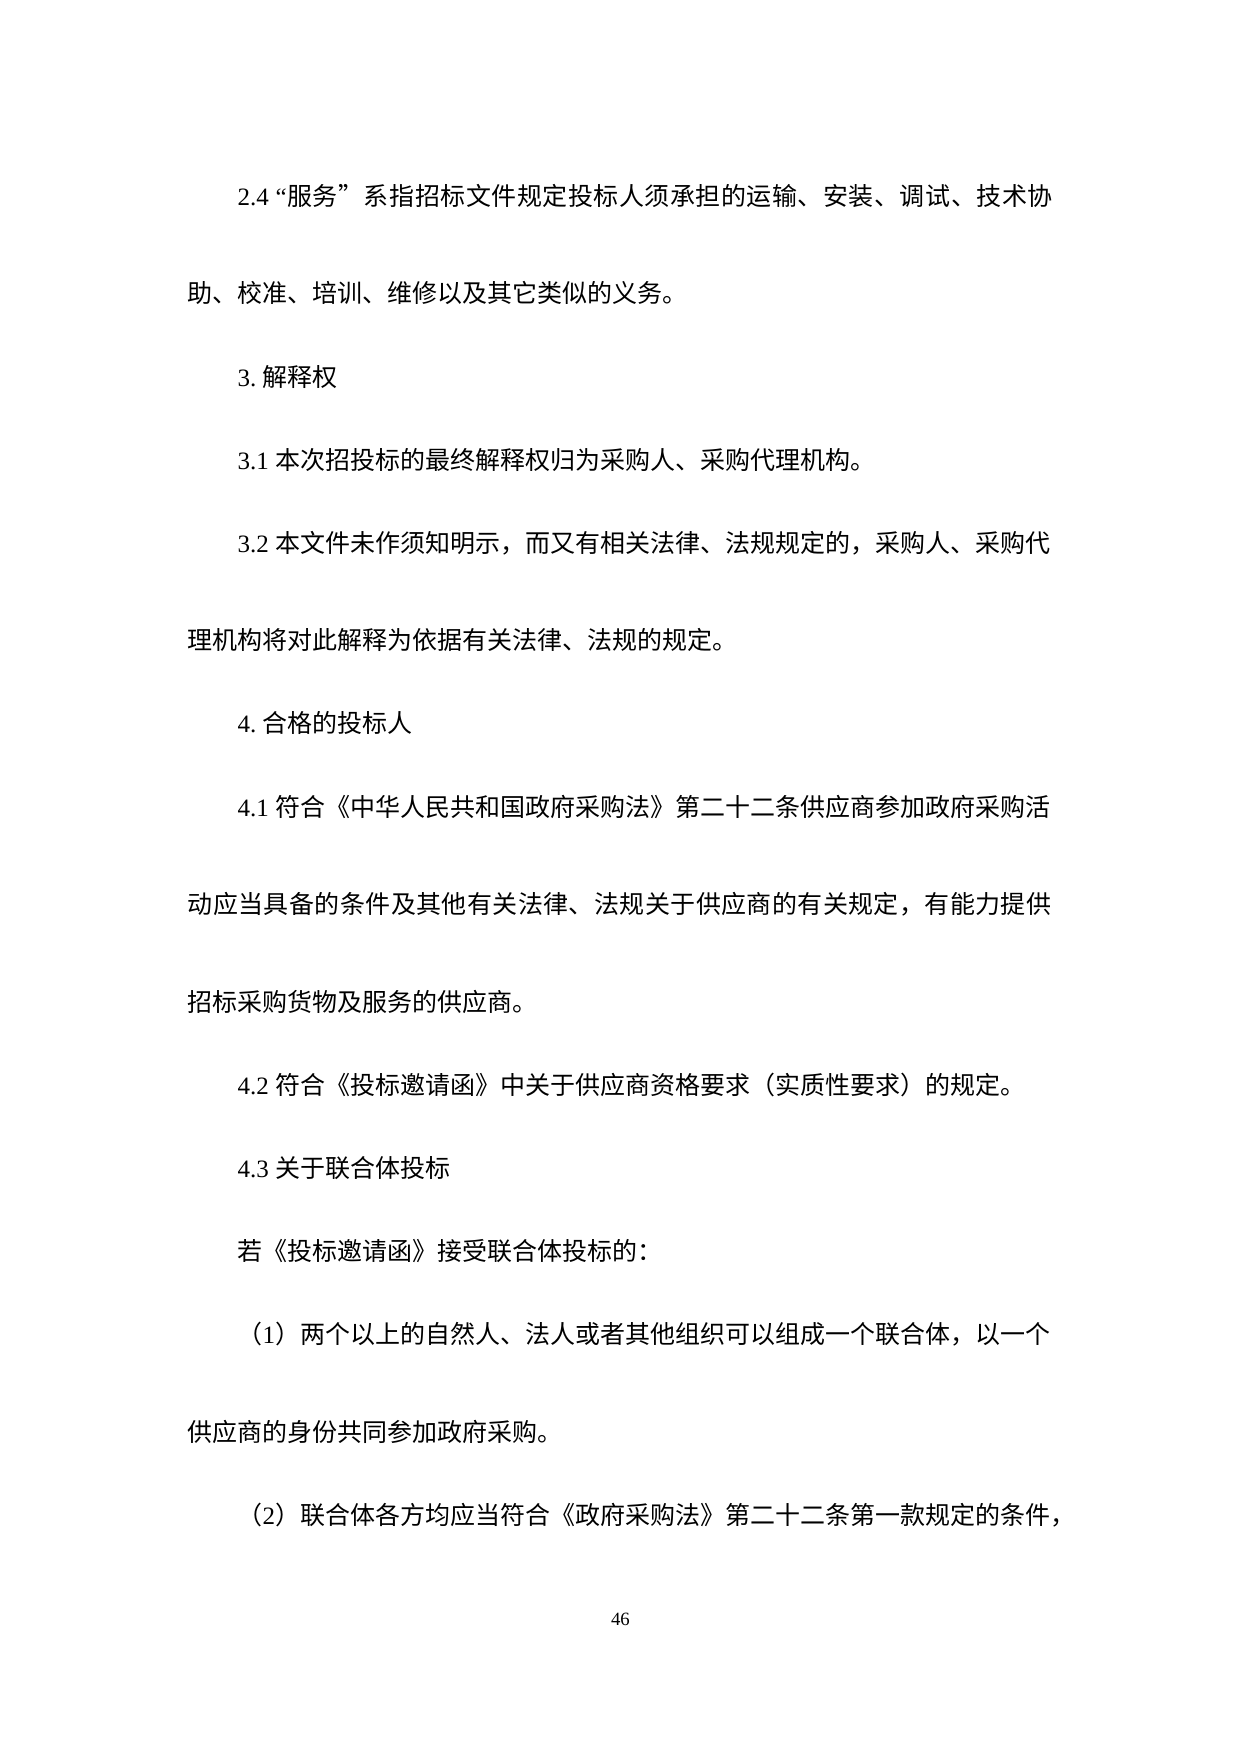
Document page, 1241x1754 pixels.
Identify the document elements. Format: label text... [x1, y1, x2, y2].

text 3.1 本次招投标的最终解释权归为采购人、采购代理机构。 [187, 426, 1053, 491]
text 4.1 符合《中华人民共和国政府采购法》第二十二条供应商参加政府采购活动应当具备的条件及其他有关法律、法规关于供应商的有关规定，有能力提供招标采购货物及服务的供应商。 [187, 773, 1053, 1033]
text 3. 解释权 [187, 343, 1053, 408]
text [187, 1481, 1053, 1546]
text 4. 合格的投标人 [187, 689, 1053, 754]
text 3.2 本文件未作须知明示，而又有相关法律、法规规定的，采购人、采购代理机构将对此解释为依据有关法律、法规的规定。 [187, 509, 1053, 671]
text 2.4 “服务”系指招标文件规定投标人须承担的运输、安装、调试、技术协助、校准、培训、维修以及其它类似的义务。 [187, 162, 1053, 324]
text （1）两个以上的自然人、法人或者其他组织可以组成一个联合体，以一个供应商的身份共同参加政府采购。 [187, 1300, 1053, 1463]
text 若《投标邀请函》接受联合体投标的： [187, 1217, 1053, 1282]
text 4.3 关于联合体投标 [187, 1134, 1053, 1199]
text 4.2 符合《投标邀请函》中关于供应商资格要求（实质性要求）的规定。 [187, 1051, 1053, 1116]
